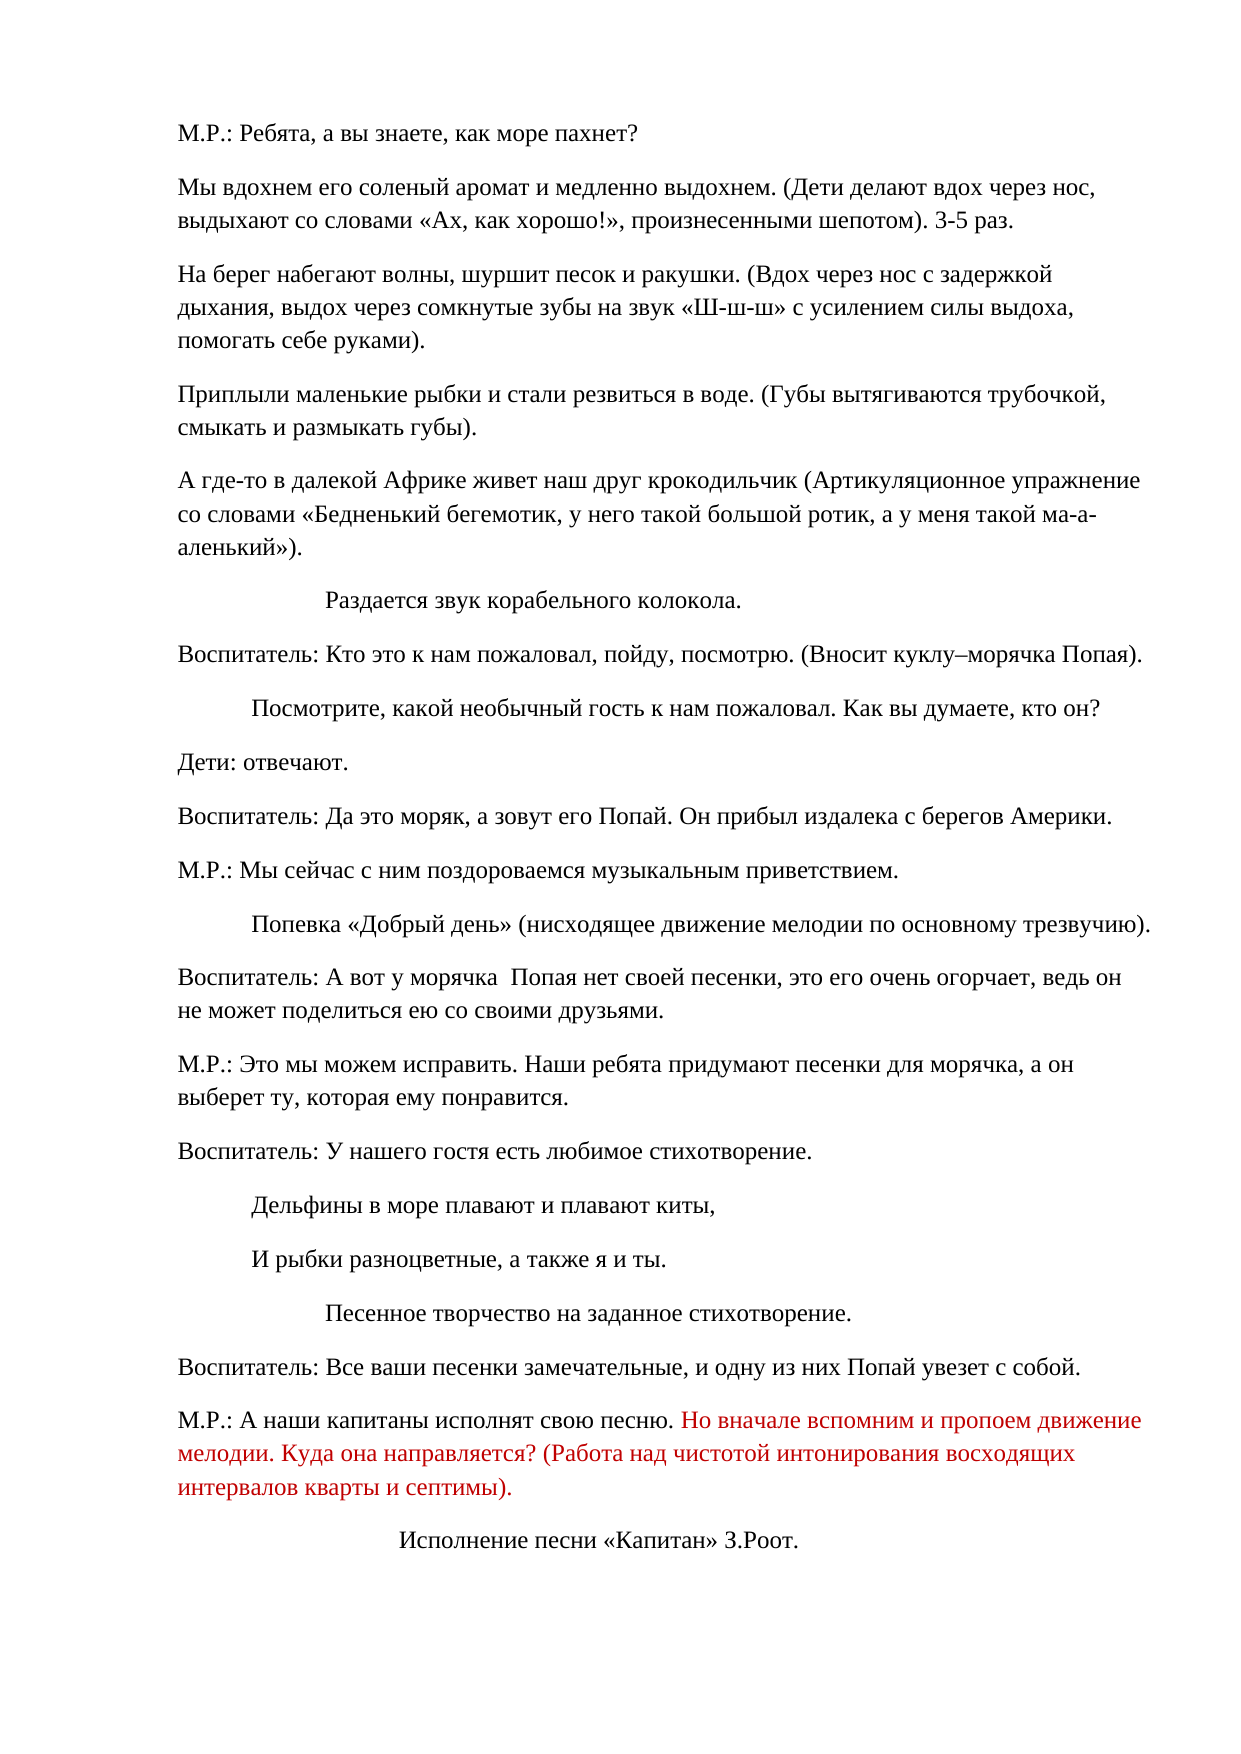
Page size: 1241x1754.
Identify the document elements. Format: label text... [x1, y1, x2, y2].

text Воспитатель: У нашего гостя есть любимое стихотворение. [177, 1136, 1152, 1165]
text М.Р.: Ребята, а вы знаете, как море пахнет? [177, 118, 1152, 147]
text Песенное творчество на заданное стихотворение. [177, 1298, 1152, 1327]
text Дети: отвечают. [177, 747, 1152, 776]
text На берег набегают волны, шуршит песок и ракушки. (Вдох через нос с задержкой дыхания, выдох через сомкнутые зубы на звук «Ш-ш-ш» с усилением силы выдоха, помогать себе руками). [177, 259, 1152, 354]
text М.Р.: Это мы можем исправить. Наши ребята придумают песенки для морячка, а он выберет ту, которая ему понравится. [177, 1049, 1152, 1111]
text Воспитатель: Да это моряк, а зовут его Попай. Он прибыл издалека с берегов Америки. [177, 801, 1152, 830]
text М.Р.: А наши капитаны исполнят свою песню. Но вначале вспомним и пропоем движение мелодии. Куда она направляется? (Работа над чистотой интонирования восходящих интервалов кварты и септимы). [177, 1406, 1152, 1500]
text Воспитатель: А вот у морячка Попая нет своей песенки, это его очень огорчает, ведь он не может поделиться ею со своими друзьями. [177, 962, 1152, 1024]
text Воспитатель: Кто это к нам пожаловал, пойду, посмотрю. (Вносит куклу–морячка Попая). [177, 639, 1152, 668]
text Попевка «Добрый день» (нисходящее движение мелодии по основному трезвучию). [177, 909, 1152, 937]
text Приплыли маленькие рыбки и стали резвиться в воде. (Губы вытягиваются трубочкой, смыкать и размыкать губы). [177, 379, 1152, 441]
text А где-то в далекой Африке живет наш друг крокодильчик (Артикуляционное упражнение со словами «Бедненький бегемотик, у него такой большой ротик, а у меня такой ма-а-аленький»). [177, 466, 1152, 560]
text Исполнение песни «Капитан» З.Роот. [177, 1525, 1152, 1554]
text М.Р.: Мы сейчас с ним поздороваемся музыкальным приветствием. [177, 855, 1152, 883]
text Воспитатель: Все ваши песенки замечательные, и одну из них Попай увезет с собой. [177, 1352, 1152, 1380]
text Раздается звук корабельного колокола. [177, 586, 1152, 614]
text Мы вдохнем его соленый аромат и медленно выдохнем. (Дети делают вдох через нос, выдыхают со словами «Ах, как хорошо!», произнесенными шепотом). 3-5 раз. [177, 172, 1152, 234]
text Посмотрите, какой необычный гость к нам пожаловал. Как вы думаете, кто он? [177, 693, 1152, 722]
text И рыбки разноцветные, а также я и ты. [177, 1244, 1152, 1273]
text Дельфины в море плавают и плавают киты, [177, 1190, 1152, 1219]
